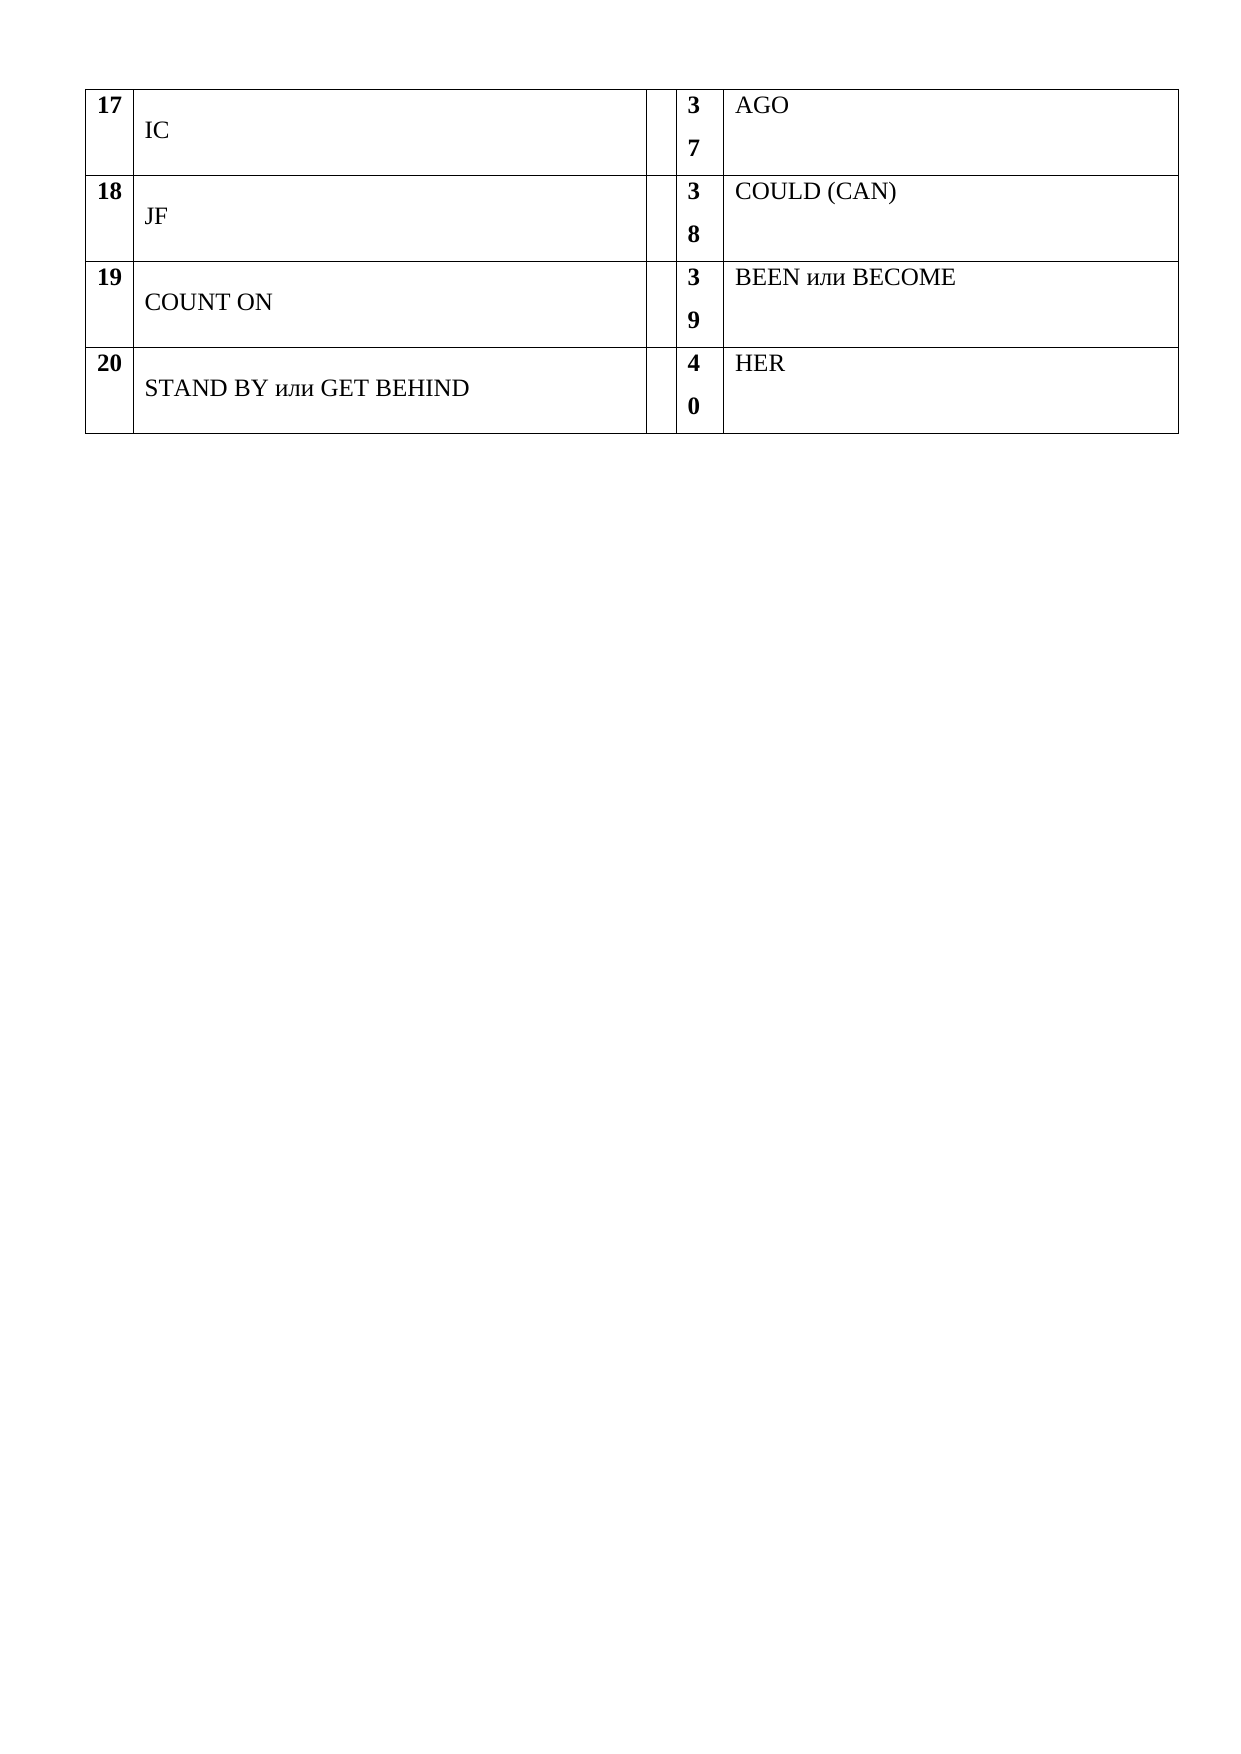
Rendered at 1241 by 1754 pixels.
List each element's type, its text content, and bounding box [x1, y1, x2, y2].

table_cell COUNT ON [134, 262, 646, 347]
table_cell JF [134, 176, 646, 261]
table_cell 20 [86, 348, 133, 433]
table_cell 40 [677, 348, 723, 433]
table_cell 19 [86, 262, 133, 347]
table_cell 37 [677, 90, 723, 175]
table_cell 17 [86, 90, 133, 175]
table_cell 18 [86, 176, 133, 261]
table_cell 38 [677, 176, 723, 261]
table_cell [647, 262, 676, 347]
table_cell [647, 90, 676, 175]
table_cell [647, 176, 676, 261]
table_cell COULD (CAN) [724, 176, 1178, 261]
table_cell IC [134, 90, 646, 175]
table_cell BEEN или BECOME [724, 262, 1178, 347]
table_cell AGO [724, 90, 1178, 175]
table_cell HER [724, 348, 1178, 433]
table_cell STAND BY или GET BEHIND [134, 348, 646, 433]
table_cell 39 [677, 262, 723, 347]
table_cell [647, 348, 676, 433]
